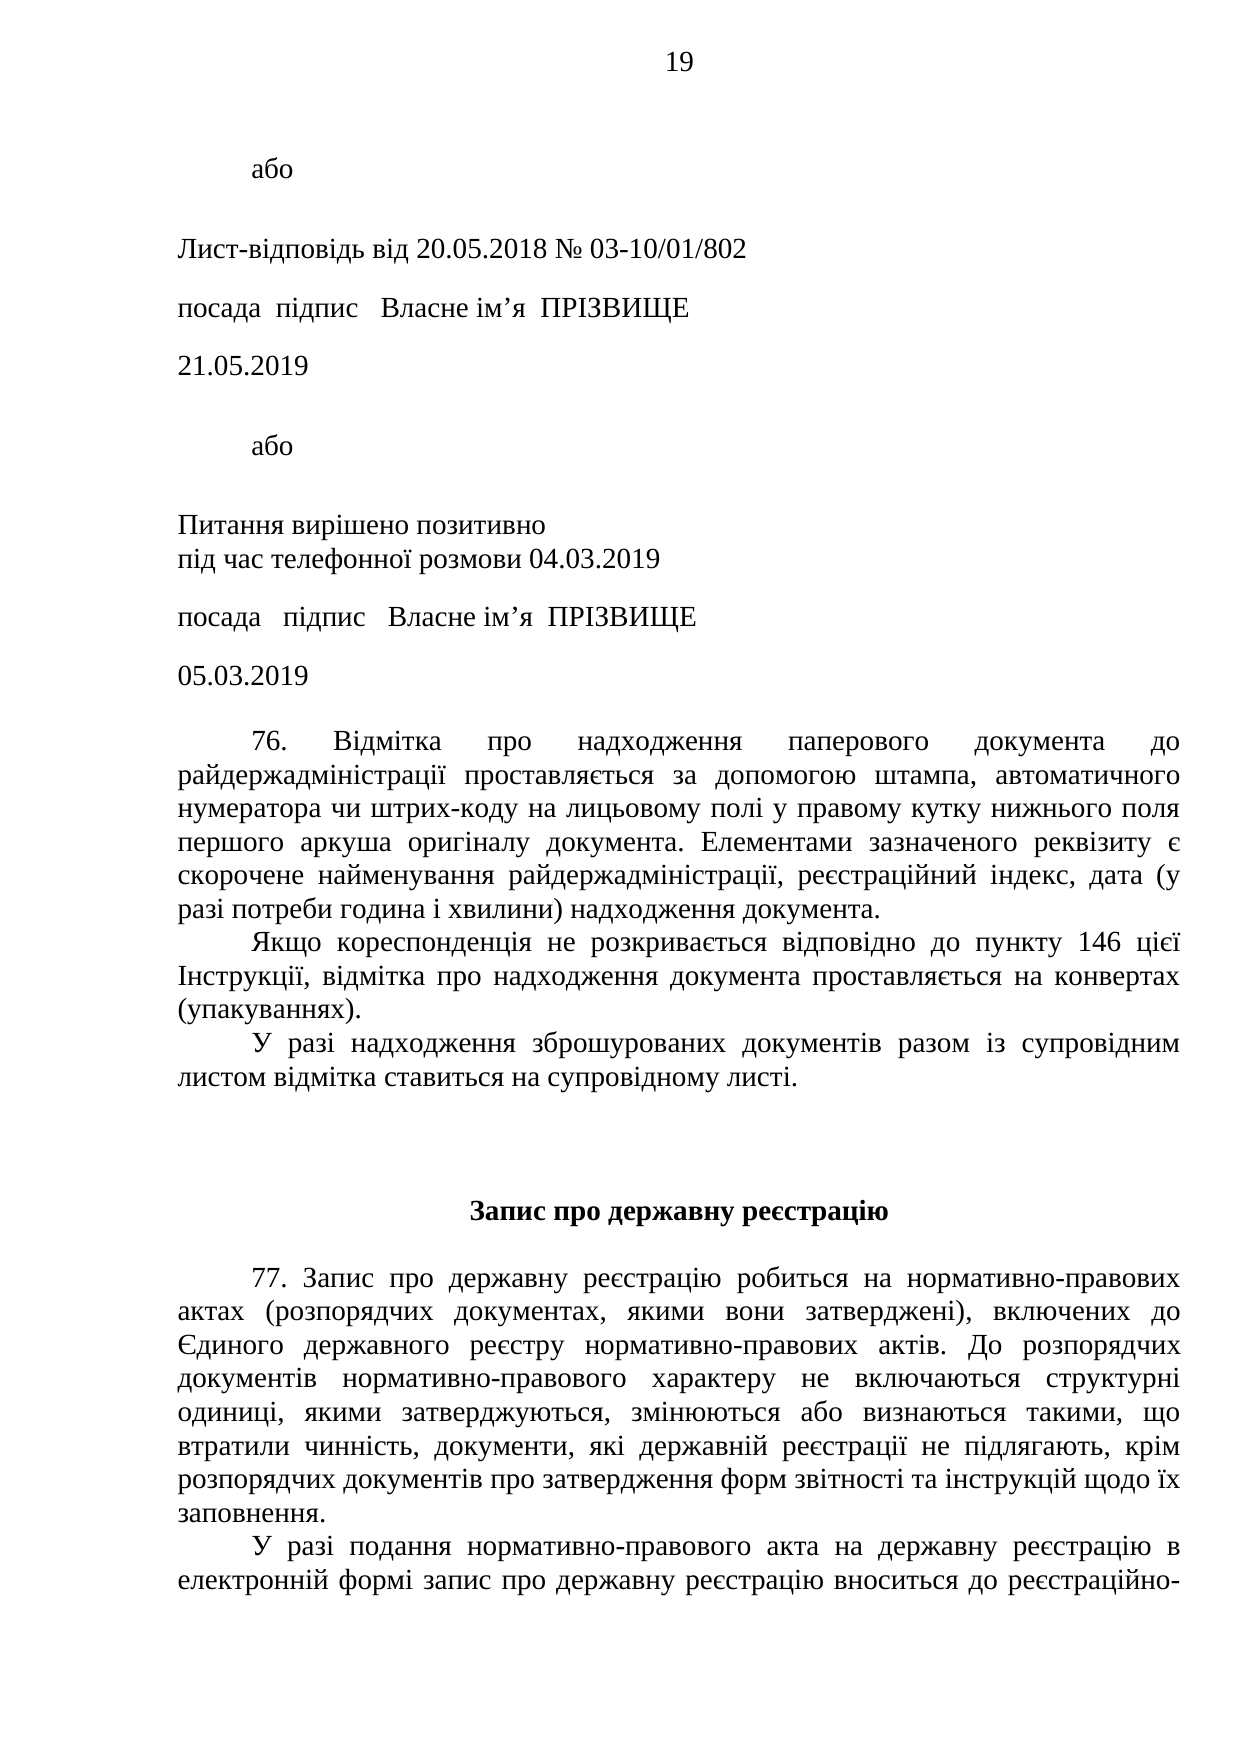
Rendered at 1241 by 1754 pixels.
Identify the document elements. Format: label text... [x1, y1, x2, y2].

text Якщо кореспонденція не розкривається відповідно до пункту 146 цієї Інструкції, відмітка про надходження документа проставляється на конвертах (упакуваннях). [177, 924, 1181, 1025]
table_header Лист-відповідь від 20.05.2018 № 03-10/01/802 [166, 219, 1170, 277]
text Запис про державну реєстрацію [177, 1193, 1181, 1226]
text У разі надходження зброшурованих документів разом із супровідним листом відмітка ставиться на супровідному листі. [177, 1025, 1181, 1092]
text 77. Запис про державну реєстрацію робиться на нормативно-правових актах (розпорядчих документах, якими вони затверджені), включених до Єдиного державного реєстру нормативно-правових актів. До розпорядчих документів нормативно-правового характеру не включаються структурні одиниці, якими затверджуються, змінюються або визнаються такими, що втратили чинність, документи, які державній реєстрації не підлягають, крім розпорядчих документів про затвердження форм звітності та інструкцій щодо їх заповнення. [177, 1260, 1181, 1528]
table_cell посада підпис Власне ім’я ПРІЗВИЩЕ [166, 277, 1170, 336]
text 76. Відмітка про надходження паперового документа до райдержадміністрації проставляється за допомогою штампа, автоматичного нумератора чи штрих-коду на лицьовому полі у правому кутку нижнього поля першого аркуша оригіналу документа. Елементами зазначеного реквізиту є скорочене найменування райдержадміністрації, реєстраційний індекс, дата (у разі потреби година і хвилини) надходження документа. [177, 723, 1181, 924]
table_cell 05.03.2019 [166, 646, 1170, 704]
table_cell посада підпис Власне ім’я ПРІЗВИЩЕ [166, 587, 1170, 646]
table_header Питання вирішено позитивно під час телефонної розмови 04.03.2019 [166, 495, 1170, 587]
text або [177, 428, 1181, 461]
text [177, 1528, 1181, 1595]
table_cell 21.05.2019 [166, 336, 1170, 394]
text або [177, 152, 1181, 185]
